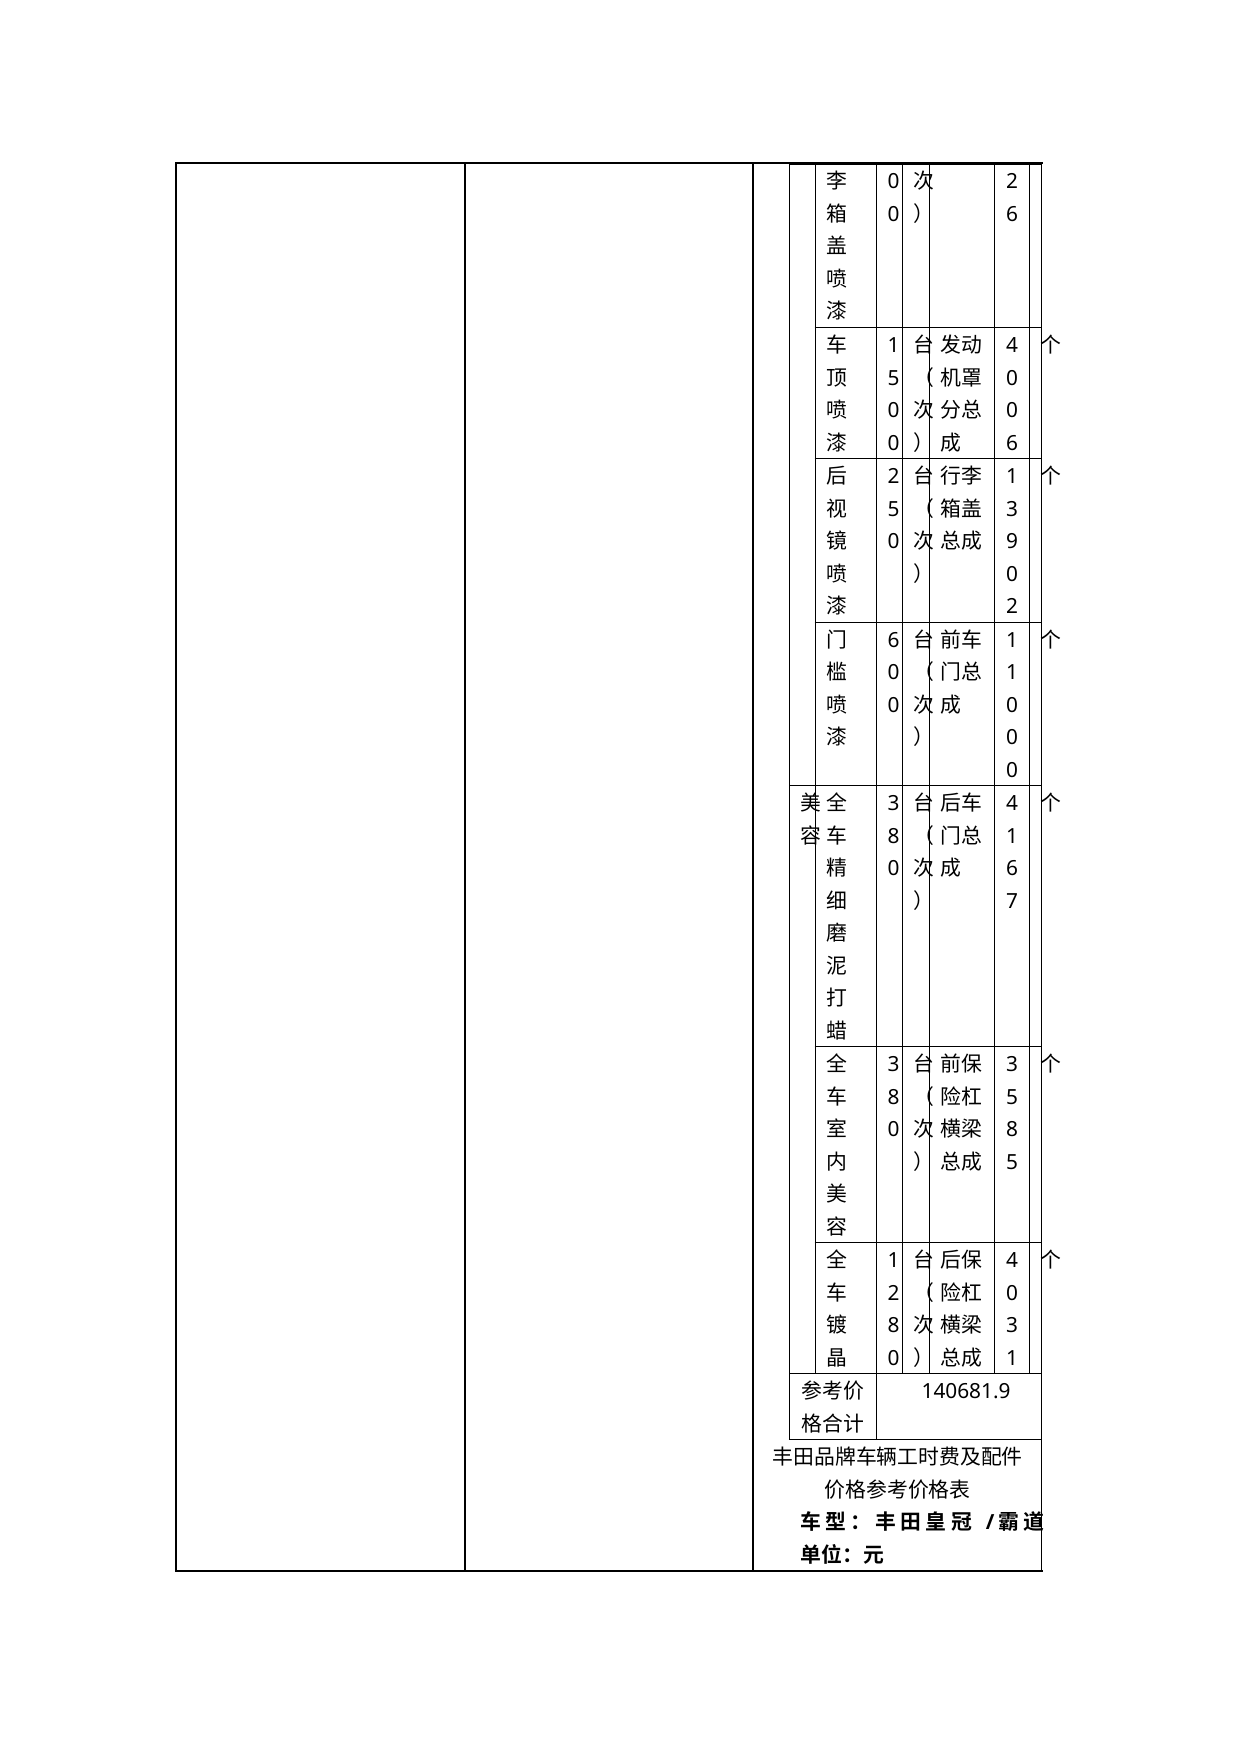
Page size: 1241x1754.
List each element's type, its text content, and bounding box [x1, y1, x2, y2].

table_cell ★ [177, 164, 464, 1570]
table_cell 1 [466, 164, 752, 1570]
